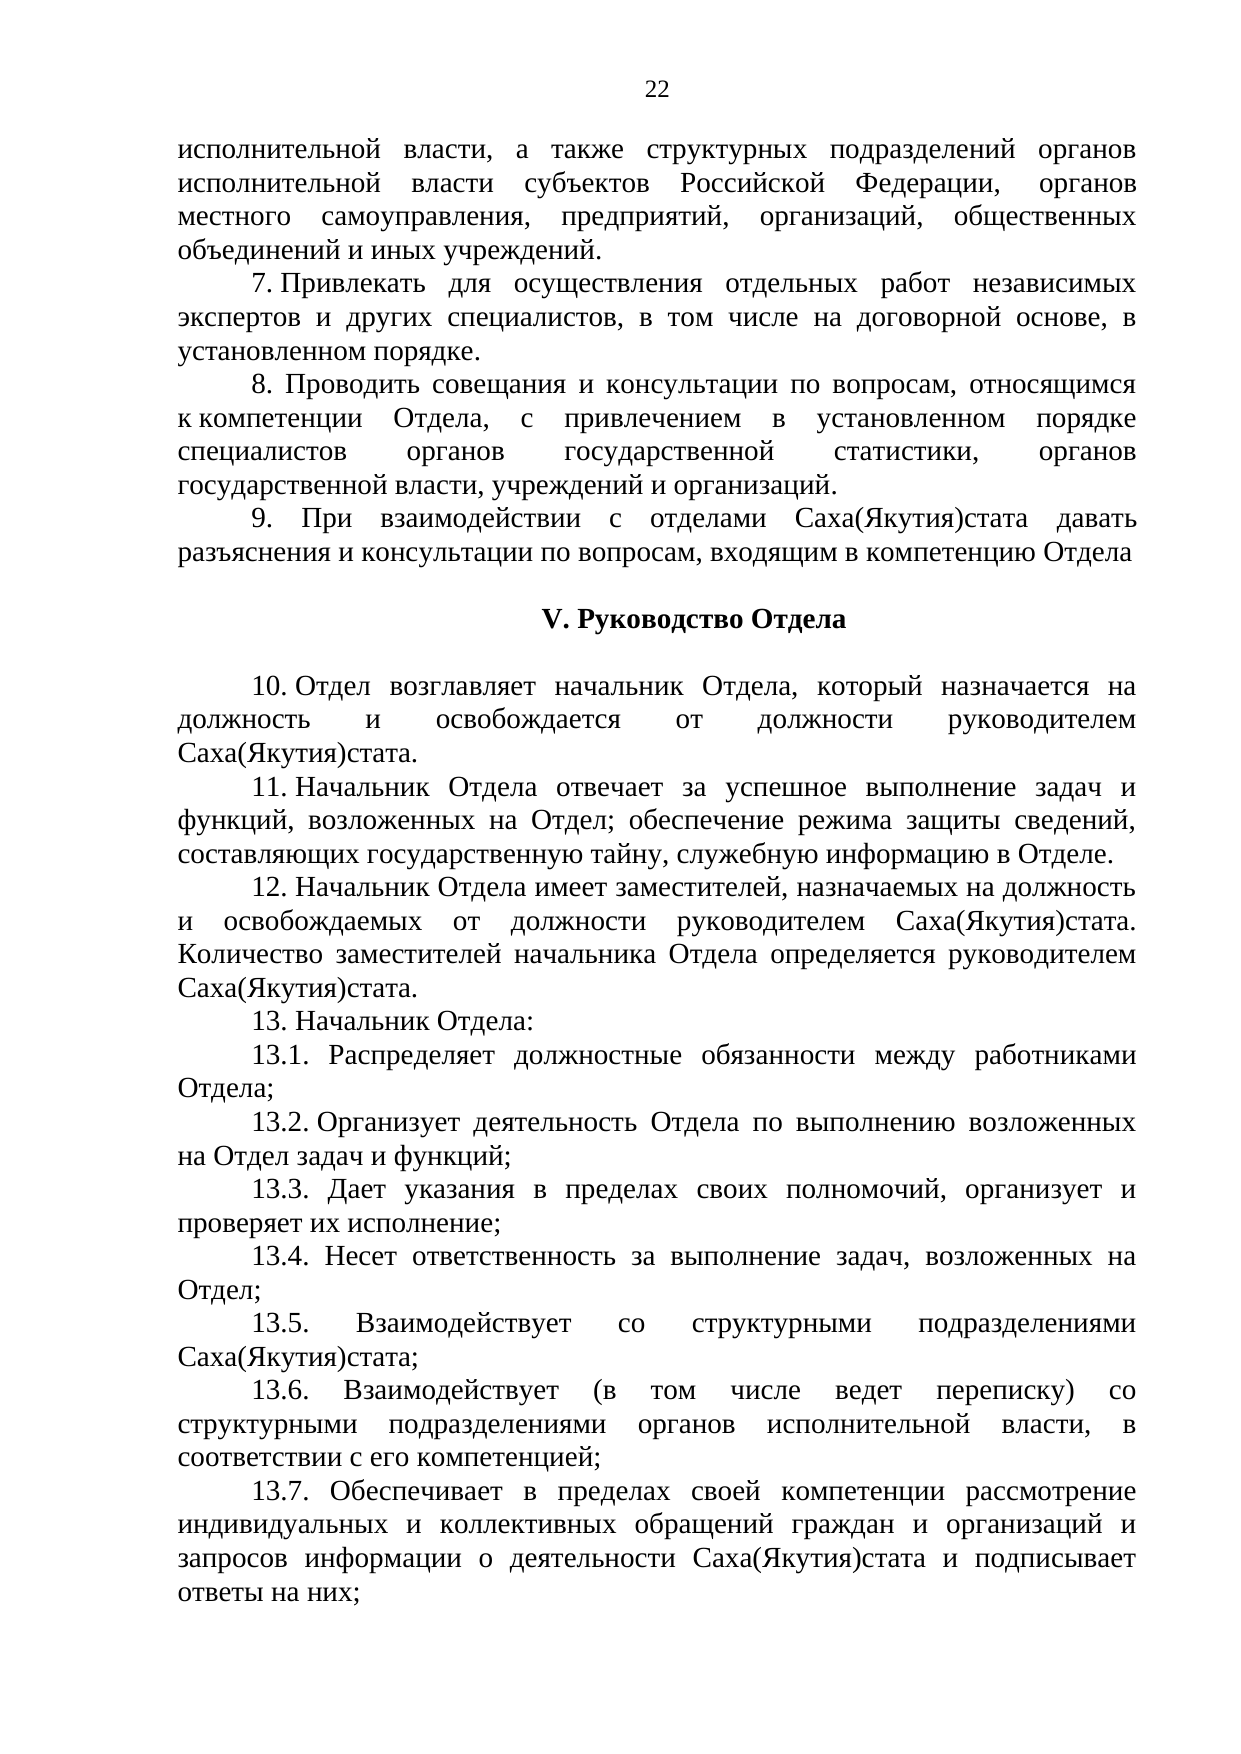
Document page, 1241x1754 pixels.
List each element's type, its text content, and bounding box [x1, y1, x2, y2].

text 13.6. Взаимодействует (в том числе ведет переписку) со структурными подразделениями органов исполнительной власти, в соответствии с его компетенцией; [177, 1372, 1137, 1473]
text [177, 131, 1137, 266]
text 8. Проводить совещания и консультации по вопросам, относящимся к компетенции Отдела, с привлечением в установленном порядке специалистов органов государственной статистики, органов государственной власти, учреждений и организаций. [177, 366, 1137, 500]
subtitle V. Руководство Отдела [177, 601, 1137, 634]
text 13.7. Обеспечивает в пределах своей компетенции рассмотрение индивидуальных и коллективных обращений граждан и организаций и запросов информации о деятельности Саха(Якутия)стата и подписывает ответы на них; [177, 1473, 1137, 1607]
text 10. Отдел возглавляет начальник Отдела, который назначается на должность и освобождается от должности руководителем Саха(Якутия)стата. [177, 668, 1137, 769]
text 13.2. Организует деятельность Отдела по выполнению возложенных на Отдел задач и функций; [177, 1104, 1137, 1171]
text 13. Начальник Отдела: [177, 1003, 1137, 1037]
text 13.5. Взаимодействует со структурными подразделениями Саха(Якутия)стата; [177, 1305, 1137, 1372]
text 9. При взаимодействии с отделами Саха(Якутия)стата давать разъяснения и консультации по вопросам, входящим в компетенцию Отдела [177, 500, 1137, 567]
text 11. Начальник Отдела отвечает за успешное выполнение задач и функций, возложенных на Отдел; обеспечение режима защиты сведений, составляющих государственную тайну, служебную информацию в Отделе. [177, 769, 1137, 869]
text 13.4. Несет ответственность за выполнение задач, возложенных на Отдел; [177, 1238, 1137, 1305]
text 7. Привлекать для осуществления отдельных работ независимых экспертов и других специалистов, в том числе на договорной основе, в установленном порядке. [177, 266, 1137, 366]
text 13.3. Дает указания в пределах своих полномочий, организует и проверяет их исполнение; [177, 1171, 1137, 1238]
text 12. Начальник Отдела имеет заместителей, назначаемых на должность и освобождаемых от должности руководителем Саха(Якутия)стата. Количество заместителей начальника Отдела определяется руководителем Саха(Якутия)стата. [177, 869, 1137, 1003]
text 13.1. Распределяет должностные обязанности между работниками Отдела; [177, 1037, 1137, 1104]
